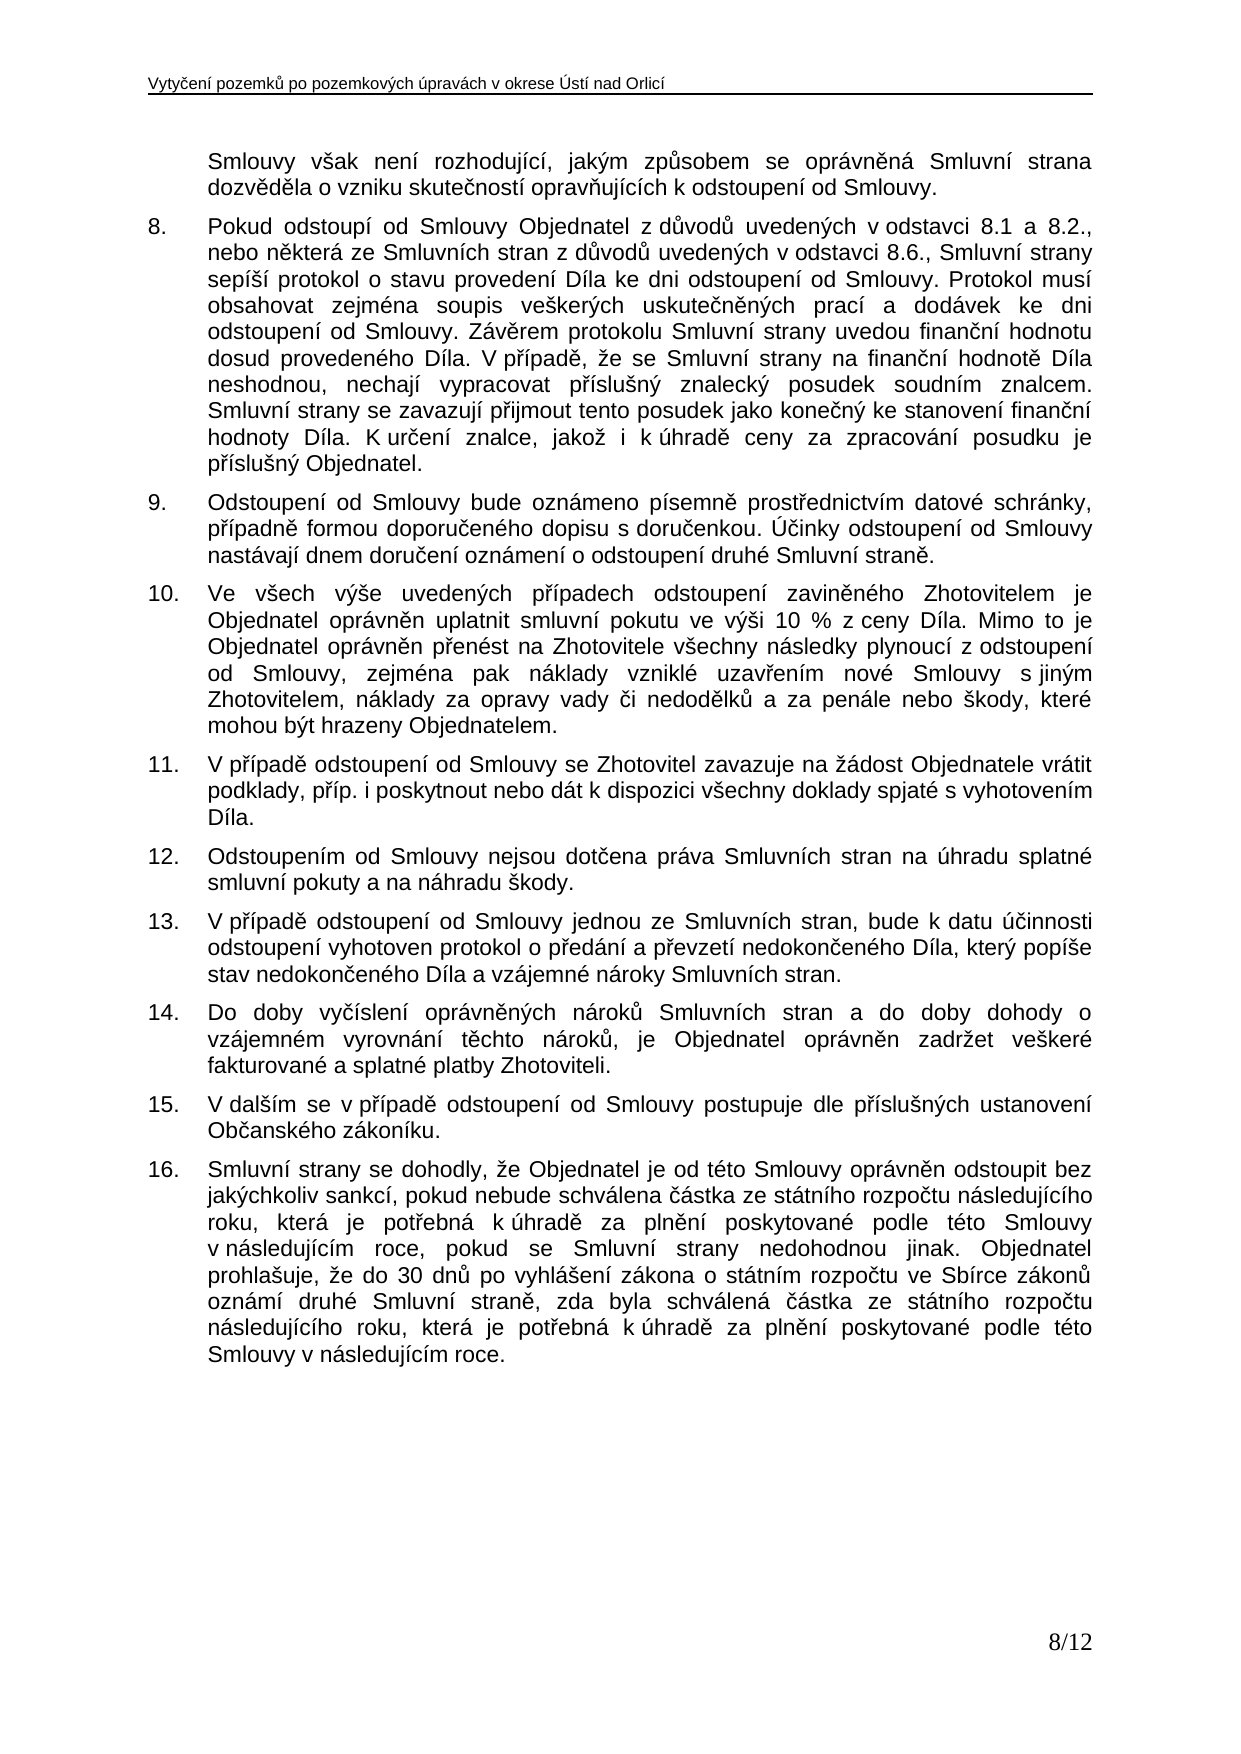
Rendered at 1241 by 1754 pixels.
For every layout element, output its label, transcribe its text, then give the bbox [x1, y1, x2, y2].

list Smluvní strany se dohodly, že Objednatel je od této Smlouvy oprávněn odstoupit bez jakýchkoliv sankcí, pokud nebude schválena částka ze státního rozpočtu následujícího roku, která je potřebná k úhradě za plnění poskytované podle této Smlouvy v následujícím roce, pokud se Smluvní strany nedohodnou jinak. Objednatel prohlašuje, že do 30 dnů po vyhlášení zákona o státním rozpočtu ve Sbírce zákonů oznámí druhé Smluvní straně, zda byla schválená částka ze státního rozpočtu následujícího roku, která je potřebná k úhradě za plnění poskytované podle této Smlouvy v následujícím roce. [148, 1156, 1093, 1367]
list Do doby vyčíslení oprávněných nároků Smluvních stran a do doby dohody o vzájemném vyrovnání těchto nároků, je Objednatel oprávněn zadržet veškeré fakturované a splatné platby Zhotoviteli. [148, 999, 1093, 1078]
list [148, 148, 1093, 200]
list V případě odstoupení od Smlouvy jednou ze Smluvních stran, bude k datu účinnosti odstoupení vyhotoven protokol o předání a převzetí nedokončeného Díla, který popíše stav nedokončeného Díla a vzájemné nároky Smluvních stran. [148, 908, 1093, 987]
list Odstoupením od Smlouvy nejsou dotčena práva Smluvních stran na úhradu splatné smluvní pokuty a na náhradu škody. [148, 843, 1093, 895]
list Odstoupení od Smlouvy bude oznámeno písemně prostřednictvím datové schránky, případně formou doporučeného dopisu s doručenkou. Účinky odstoupení od Smlouvy nastávají dnem doručení oznámení o odstoupení druhé Smluvní straně. [148, 489, 1093, 568]
list V případě odstoupení od Smlouvy se Zhotovitel zavazuje na žádost Objednatele vrátit podklady, příp. i poskytnout nebo dát k dispozici všechny doklady spjaté s vyhotovením Díla. [148, 751, 1093, 830]
list V dalším se v případě odstoupení od Smlouvy postupuje dle příslušných ustanovení Občanského zákoníku. [148, 1091, 1093, 1144]
list Pokud odstoupí od Smlouvy Objednatel z důvodů uvedených v odstavci 8.1 a 8.2., nebo některá ze Smluvních stran z důvodů uvedených v odstavci 8.6., Smluvní strany sepíší protokol o stavu provedení Díla ke dni odstoupení od Smlouvy. Protokol musí obsahovat zejména soupis veškerých uskutečněných prací a dodávek ke dni odstoupení od Smlouvy. Závěrem protokolu Smluvní strany uvedou finanční hodnotu dosud provedeného Díla. V případě, že se Smluvní strany na finanční hodnotě Díla neshodnou, nechají vypracovat příslušný znalecký posudek soudním znalcem. Smluvní strany se zavazují přijmout tento posudek jako konečný ke stanovení finanční hodnoty Díla. K určení znalce, jakož i k úhradě ceny za zpracování posudku je příslušný Objednatel. [148, 213, 1093, 476]
list Ve všech výše uvedených případech odstoupení zaviněného Zhotovitelem je Objednatel oprávněn uplatnit smluvní pokutu ve výši 10 % z ceny Díla. Mimo to je Objednatel oprávněn přenést na Zhotovitele všechny následky plynoucí z odstoupení od Smlouvy, zejména pak náklady vzniklé uzavřením nové Smlouvy s jiným Zhotovitelem, náklady za opravy vady či nedodělků a za penále nebo škody, které mohou být hrazeny Objednatelem. [148, 580, 1093, 738]
